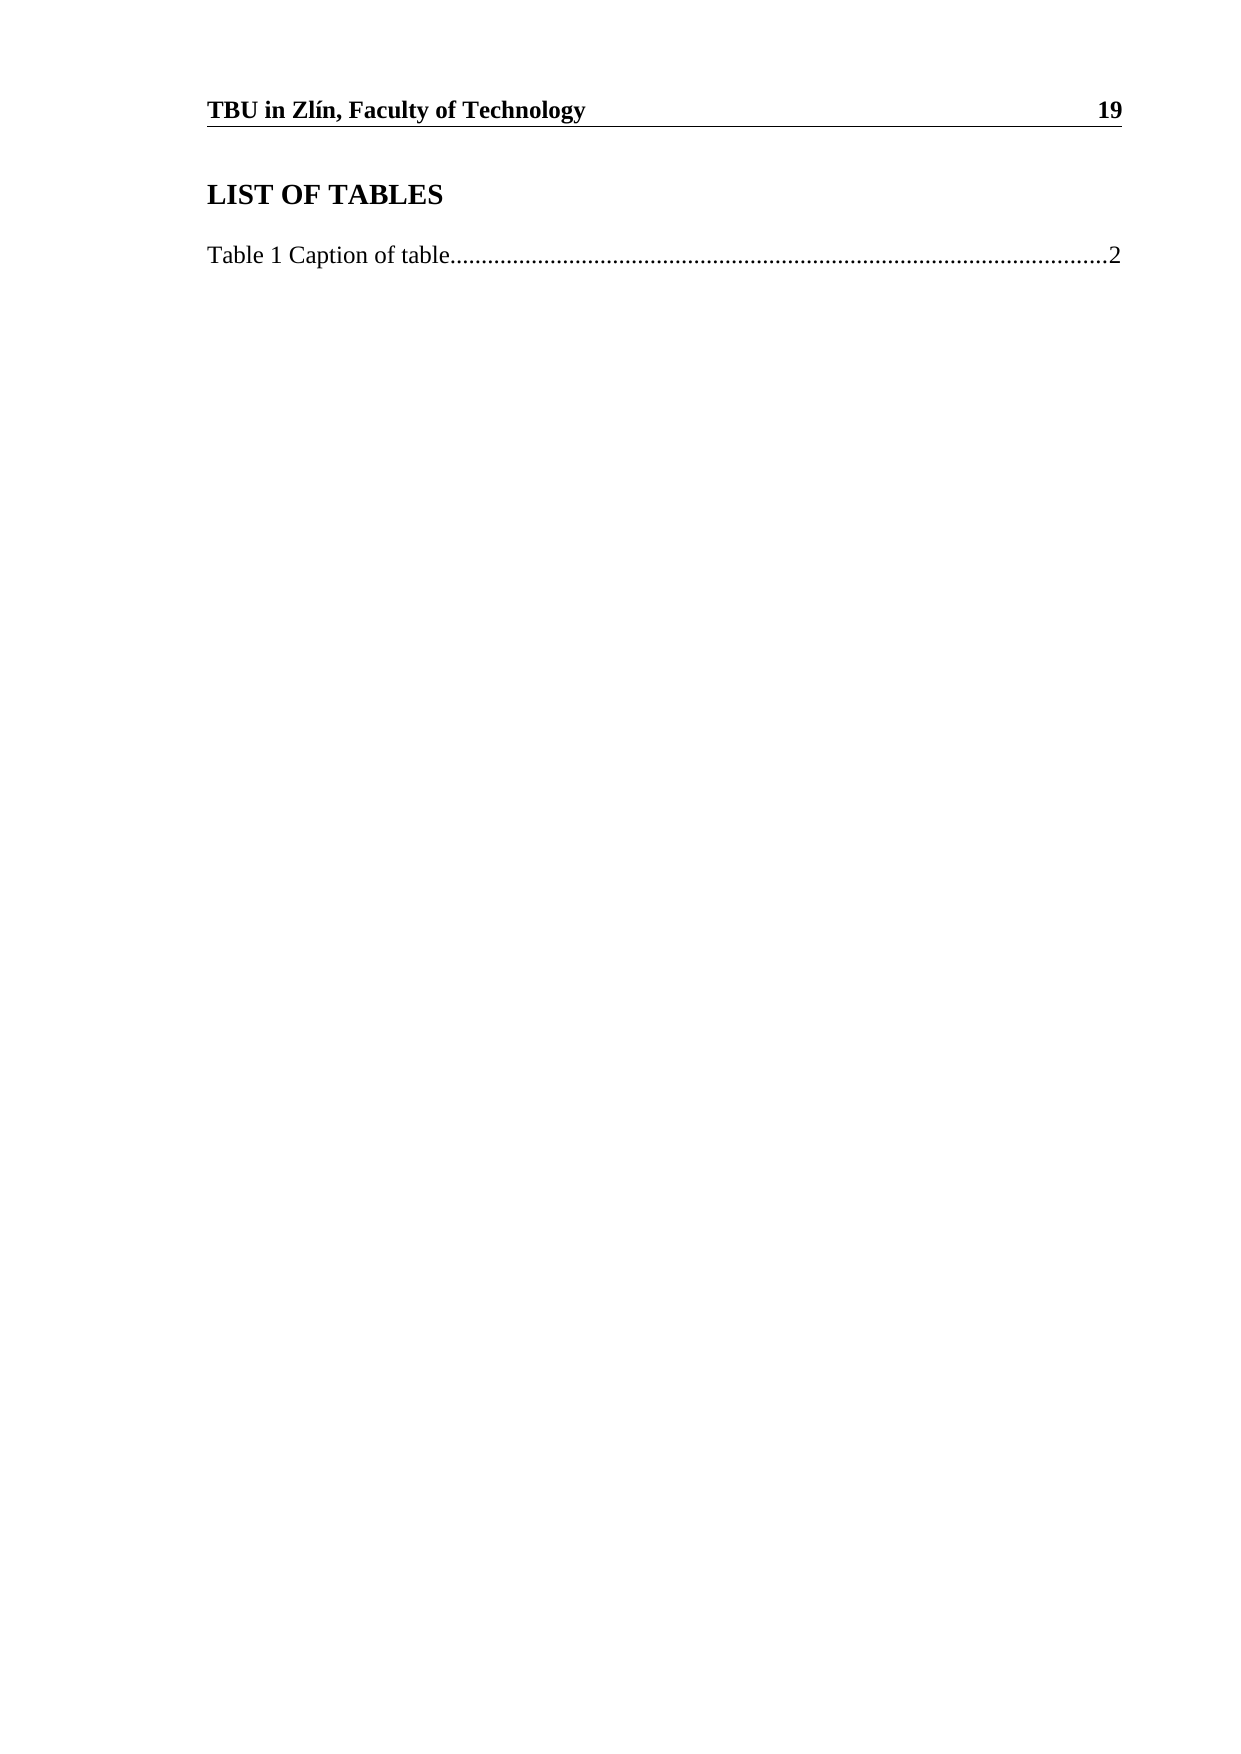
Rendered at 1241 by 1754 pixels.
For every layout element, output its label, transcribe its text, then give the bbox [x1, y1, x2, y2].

text List of tables [207, 177, 1122, 211]
text Table 1 Caption of table 2 [207, 240, 1122, 269]
